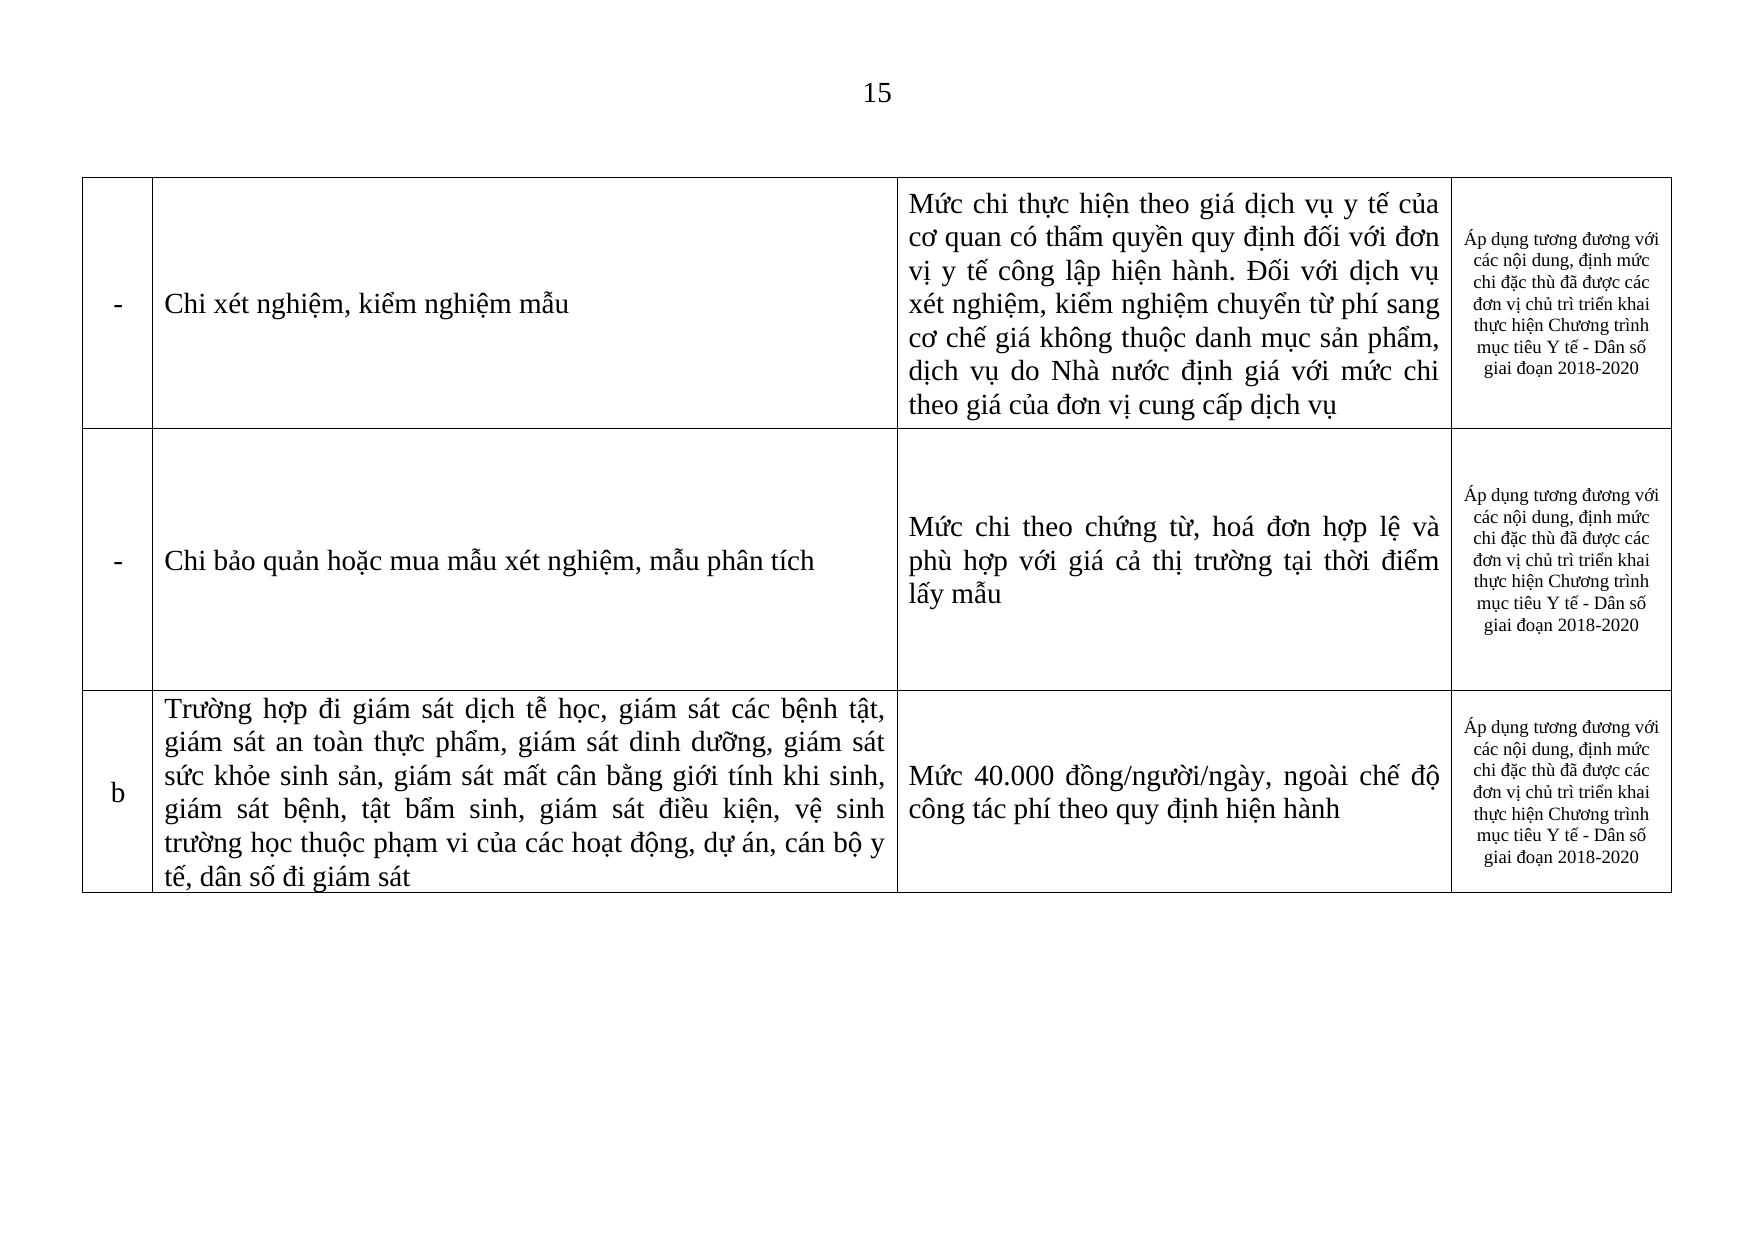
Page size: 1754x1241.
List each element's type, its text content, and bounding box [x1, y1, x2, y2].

table_cell Mức 40.000 đồng/người/ngày, ngoài chế độ công tác phí theo quy định hiện hành [898, 691, 1451, 892]
table_cell b [83, 691, 152, 892]
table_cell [1452, 691, 1671, 892]
table_cell Chi bảo quản hoặc mua mẫu xét nghiệm, mẫu phân tích [153, 429, 897, 690]
table_cell Trường hợp đi giám sát dịch tễ học, giám sát các bệnh tật, giám sát an toàn thực phẩm, giám sát dinh dưỡng, giám sát sức khỏe sinh sản, giám sát mất cân bằng giới tính khi sinh, giám sát bệnh, tật bẩm sinh, giám sát điều kiện, vệ sinh trường học thuộc phạm vi của các hoạt động, dự án, cán bộ y tế, dân số đi giám sát [153, 691, 897, 892]
table_cell Mức chi theo chứng từ, hoá đơn hợp lệ và phù hợp với giá cả thị trường tại thời điểm lấy mẫu [898, 429, 1451, 690]
table_cell Chi xét nghiệm, kiểm nghiệm mẫu [153, 178, 897, 428]
table_cell Mức chi thực hiện theo giá dịch vụ y tế của cơ quan có thẩm quyền quy định đối với đơn vị y tế công lập hiện hành. Đối với dịch vụ xét nghiệm, kiểm nghiệm chuyển từ phí sang cơ chế giá không thuộc danh mục sản phẩm, dịch vụ do Nhà nước định giá với mức chi theo giá của đơn vị cung cấp dịch vụ [898, 178, 1451, 428]
table_cell - [83, 429, 152, 690]
table_cell - [83, 178, 152, 428]
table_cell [1452, 178, 1671, 428]
